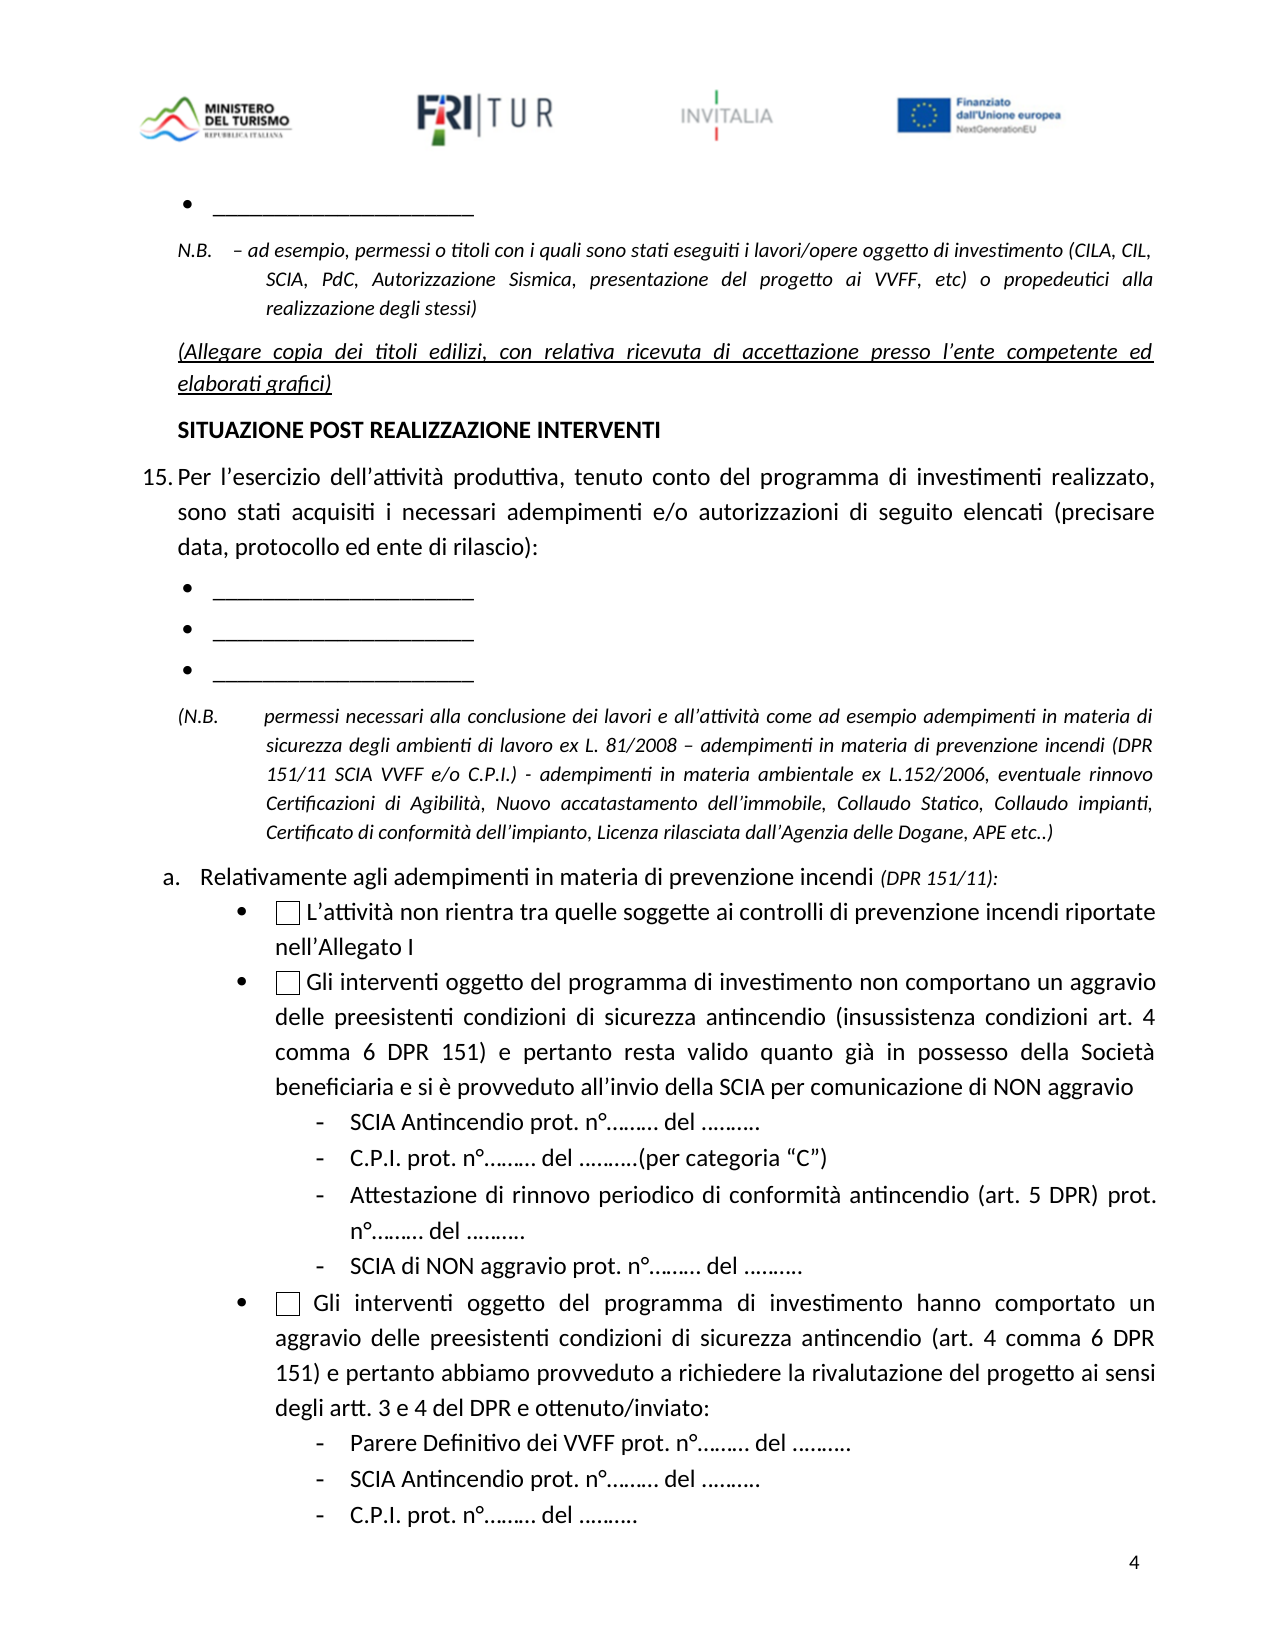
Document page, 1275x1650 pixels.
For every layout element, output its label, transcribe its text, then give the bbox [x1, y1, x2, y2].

list _____________________ [183, 614, 1157, 644]
text SITUAZIONE POST REALIZZAZIONE INTERVENTI [177, 414, 1157, 444]
list SCIA Antincendio prot. n°……… del ..…….. [312, 1463, 1157, 1495]
list _____________________ [183, 190, 1157, 220]
list Per l’esercizio dell’attività produttiva, tenuto conto del programma di investimenti realizzato, sono stati acquisiti i necessari adempimenti e/o autorizzazioni di seguito elencati (precisare data, protocollo ed ente di rilascio): [142, 462, 1157, 562]
list _____________________ [183, 573, 1157, 603]
list Attestazione di rinnovo periodico di conformità antincendio (art. 5 DPR) prot. n°……… del ..…….. [312, 1179, 1157, 1246]
list _____________________ [183, 655, 1157, 686]
text (Allegare copia dei titoli edilizi, con relativa ricevuta di accettazione presso l’ente competente ed elaborati grafici) [177, 337, 1157, 397]
list Gli interventi oggetto del programma di investimento hanno comportato un aggravio delle preesistenti condizioni di sicurezza antincendio (art. 4 comma 6 DPR 151) e pertanto abbiamo provveduto a richiedere la rivalutazione del progetto ai sensi degli artt. 3 e 4 del DPR e ottenuto/inviato: [237, 1287, 1157, 1422]
list Parere Definitivo dei VVFF prot. n°……… del ..…….. [312, 1427, 1157, 1458]
list Gli interventi oggetto del programma di investimento non comportano un aggravio delle preesistenti condizioni di sicurezza antincendio (insussistenza condizioni art. 4 comma 6 DPR 151) e pertanto resta valido quanto già in possesso della Società beneficiaria e si è provveduto all’invio della SCIA per comunicazione di NON aggravio [237, 966, 1157, 1102]
list C.P.I. prot. n°……… del ..……..(per categoria “C”) [312, 1143, 1157, 1174]
picture [118, 75, 1075, 161]
list SCIA di NON aggravio prot. n°……… del ..…….. [312, 1250, 1157, 1282]
text (N.B. permessi necessari alla conclusione dei lavori e all’attività come ad esempio adempimenti in materia di sicurezza degli ambienti di lavoro ex L. 81/2008 – adempimenti in materia di prevenzione incendi (DPR 151/11 SCIA VVFF e/o C.P.I.) - adempimenti in materia ambientale ex L.152/2006, eventuale rinnovo Certificazioni di Agibilità, Nuovo accatastamento dell’immobile, Collaudo Statico, Collaudo impianti, Certificato di conformità dell’impianto, Licenza rilasciata dall’Agenzia delle Dogane, APE etc..) [177, 703, 1157, 845]
list C.P.I. prot. n°……… del ..…….. [312, 1500, 1157, 1531]
list L’attività non rientra tra quelle soggette ai controlli di prevenzione incendi riportate nell’Allegato I [237, 896, 1157, 962]
list Relativamente agli adempimenti in materia di prevenzione incendi (DPR 151/11): [162, 861, 1157, 892]
text N.B. – ad esempio, permessi o titoli con i quali sono stati eseguiti i lavori/opere oggetto di investimento (CILA, CIL, SCIA, PdC, Autorizzazione Sismica, presentazione del progetto ai VVFF, etc) o propedeutici alla realizzazione degli stessi) [177, 237, 1157, 321]
list SCIA Antincendio prot. n°……… del ..…….. [312, 1106, 1157, 1138]
